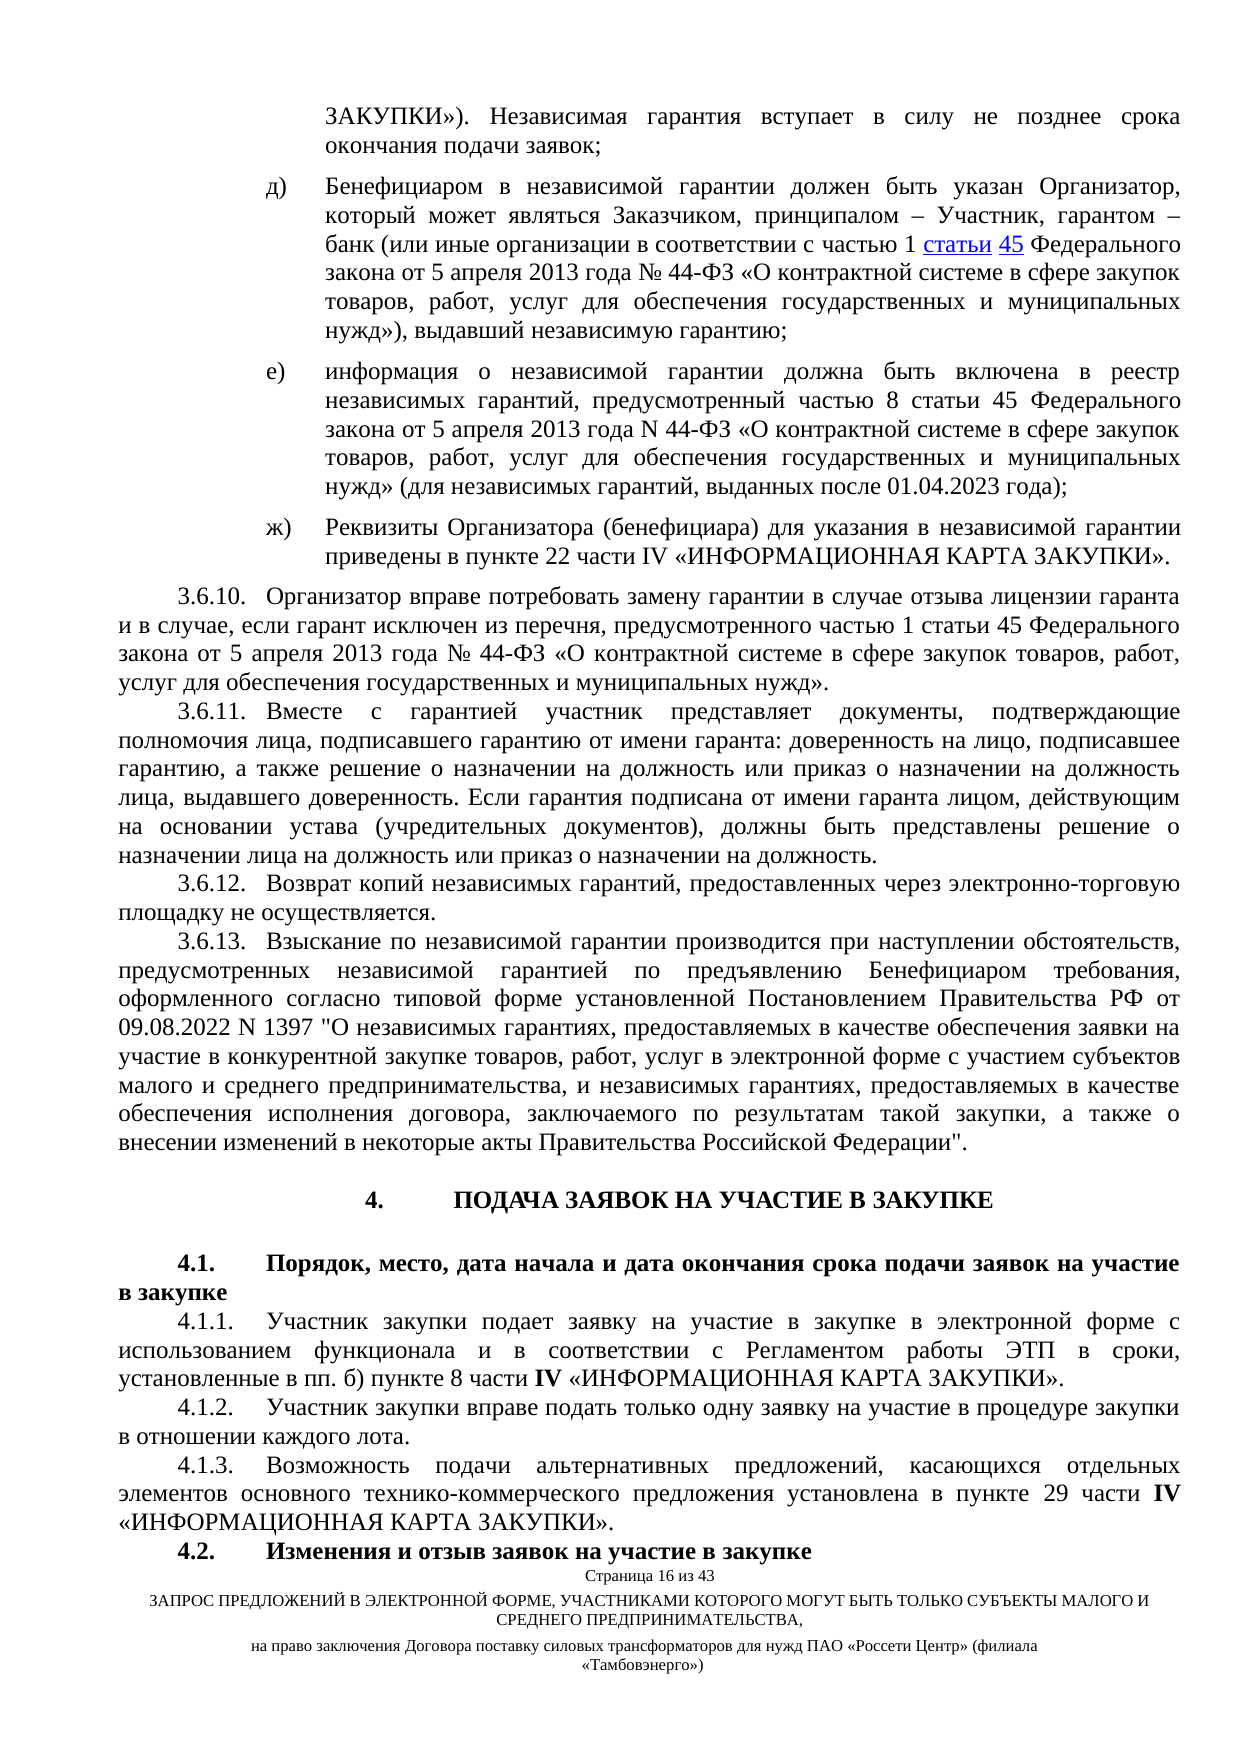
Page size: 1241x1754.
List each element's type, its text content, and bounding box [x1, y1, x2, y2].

list Реквизиты Организатора (бенефициара) для указания в независимой гарантии приведены в пункте 22 части IV «ИНФОРМАЦИОННАЯ КАРТА ЗАКУПКИ». [266, 512, 1181, 570]
subtitle Возврат копий независимых гарантий, предоставленных через электронно-торговую площадку не осуществляется. [118, 868, 1181, 926]
subtitle Порядок, место, дата начала и дата окончания срока подачи заявок на участие в закупке [118, 1248, 1181, 1306]
subtitle Возможность подачи альтернативных предложений, касающихся отдельных элементов основного технико-коммерческого предложения установлена в пункте 29 части IV «ИНФОРМАЦИОННАЯ КАРТА ЗАКУПКИ». [118, 1450, 1181, 1536]
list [266, 101, 1181, 159]
list информация о независимой гарантии должна быть включена в реестр независимых гарантий, предусмотренный частью 8 статьи 45 Федерального закона от 5 апреля 2013 года N 44-ФЗ «О контрактной системе в сфере закупок товаров, работ, услуг для обеспечения государственных и муниципальных нужд» (для независимых гарантий, выданных после 01.04.2023 года); [266, 356, 1181, 500]
subtitle ПОДАЧА ЗАЯВОК НА УЧАСТИЕ В ЗАКУПКЕ [118, 1185, 1181, 1213]
subtitle Вместе с гарантией участник представляет документы, подтверждающие полномочия лица, подписавшего гарантию от имени гаранта: доверенность на лицо, подписавшее гарантию, а также решение о назначении на должность или приказ о назначении на должность лица, выдавшего доверенность. Если гарантия подписана от имени гаранта лицом, действующим на основании устава (учредительных документов), должны быть представлены решение о назначении лица на должность или приказ о назначении на должность. [118, 696, 1181, 868]
subtitle Участник закупки подает заявку на участие в закупке в электронной форме с использованием функционала и в соответствии с Регламентом работы ЭТП в сроки, установленные в пп. б) пункте 8 части IV «ИНФОРМАЦИОННАЯ КАРТА ЗАКУПКИ». [118, 1306, 1181, 1392]
subtitle Изменения и отзыв заявок на участие в закупке [118, 1536, 1181, 1565]
subtitle Участник закупки вправе подать только одну заявку на участие в процедуре закупки в отношении каждого лота. [118, 1392, 1181, 1450]
subtitle Взыскание по независимой гарантии производится при наступлении обстоятельств, предусмотренных независимой гарантией по предъявлению Бенефициаром требования, оформленного согласно типовой форме установленной Постановлением Правительства РФ от 09.08.2022 N 1397 "О независимых гарантиях, предоставляемых в качестве обеспечения заявки на участие в конкурентной закупке товаров, работ, услуг в электронной форме с участием субъектов малого и среднего предпринимательства, и независимых гарантиях, предоставляемых в качестве обеспечения исполнения договора, заключаемого по результатам такой закупки, а также о внесении изменений в некоторые акты Правительства Российской Федерации". [118, 926, 1181, 1156]
subtitle Организатор вправе потребовать замену гарантии в случае отзыва лицензии гаранта и в случае, если гарант исключен из перечня, предусмотренного частью 1 статьи 45 Федерального закона от 5 апреля 2013 года № 44-ФЗ «О контрактной системе в сфере закупок товаров, работ, услуг для обеспечения государственных и муниципальных нужд». [118, 581, 1181, 696]
list Бенефициаром в независимой гарантии должен быть указан Организатор, который может являться Заказчиком, принципалом – Участник, гарантом – банк (или иные организации в соответствии с частью 1 статьи 45 Федерального закона от 5 апреля 2013 года № 44-ФЗ «О контрактной системе в сфере закупок товаров, работ, услуг для обеспечения государственных и муниципальных нужд»), выдавший независимую гарантию; [266, 171, 1181, 344]
